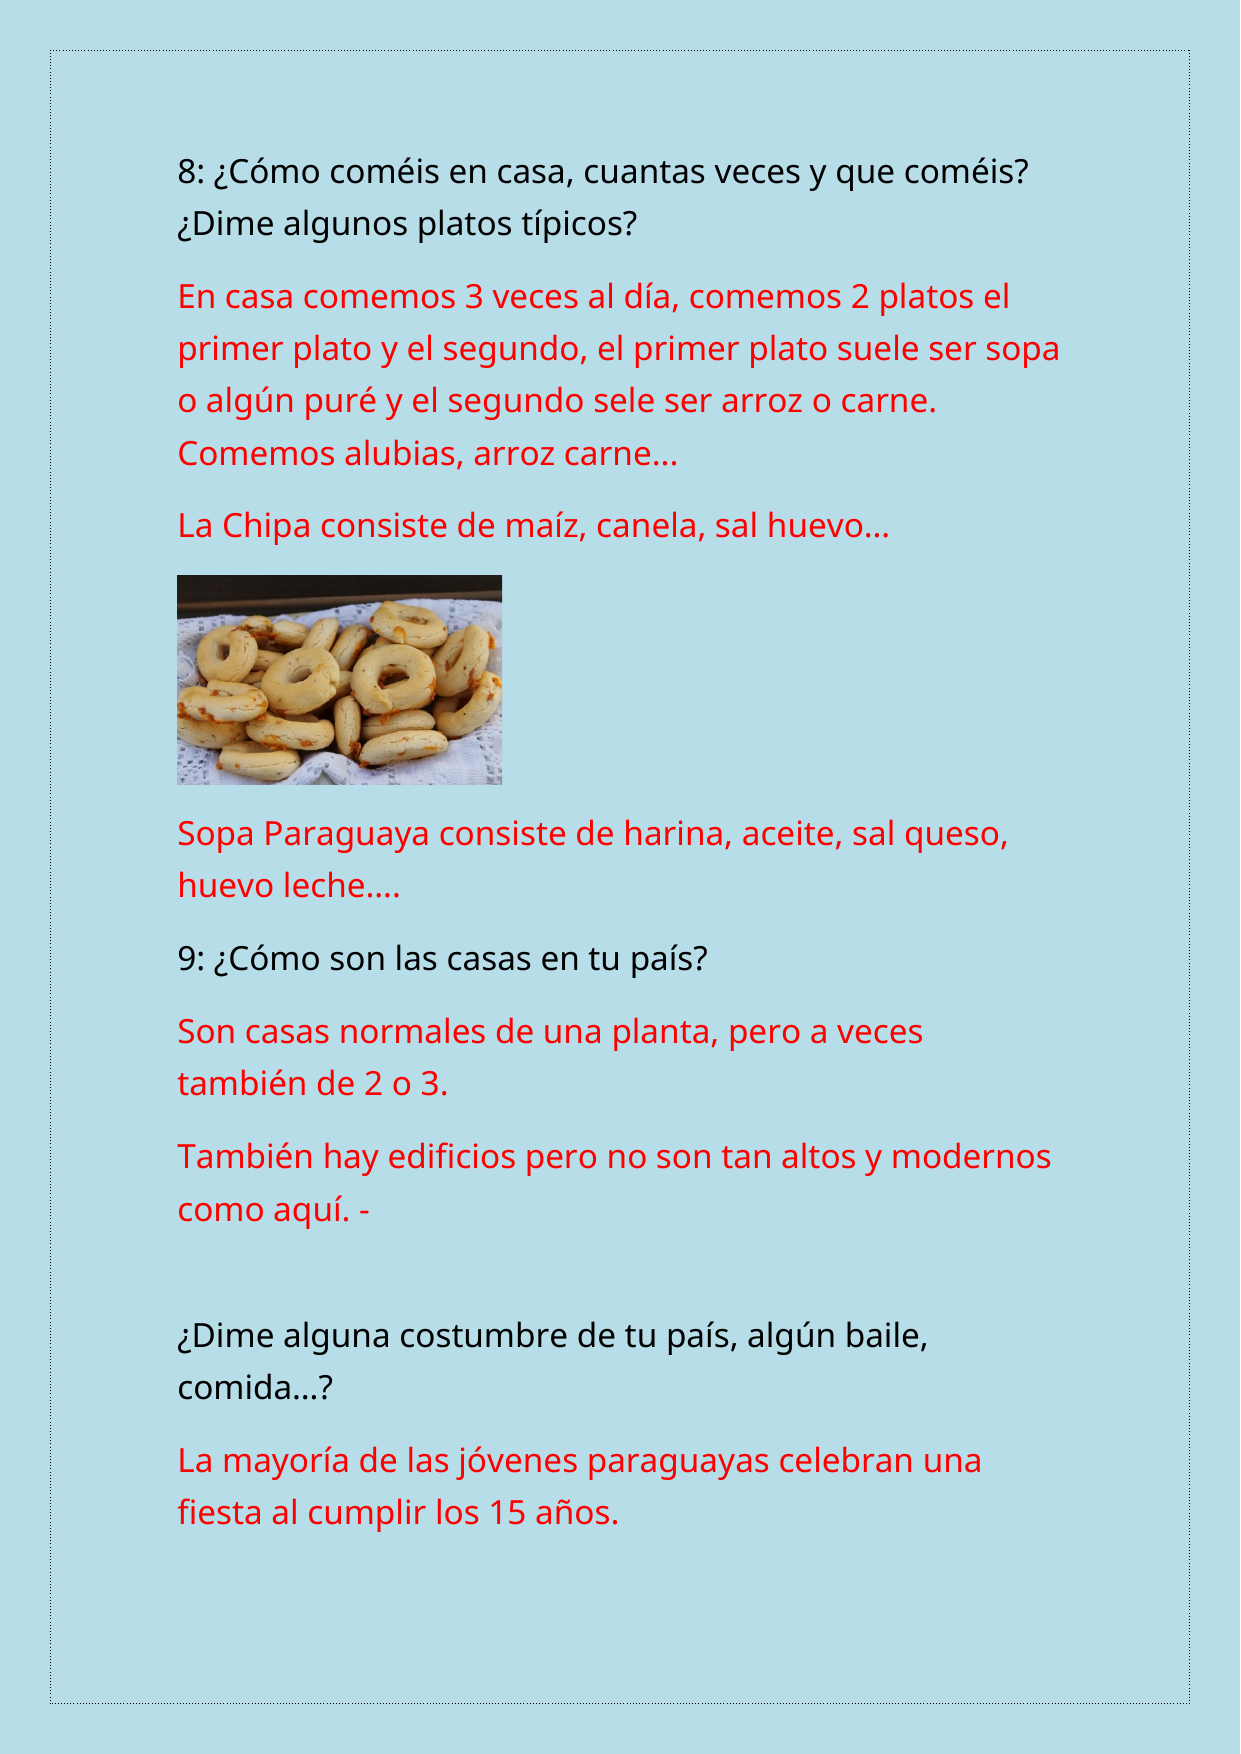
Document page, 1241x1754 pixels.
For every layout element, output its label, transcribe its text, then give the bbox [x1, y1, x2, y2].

text ¿Dime alguna costumbre de tu país, algún baile, comida…? [177, 1311, 1063, 1409]
text En casa comemos 3 veces al día, comemos 2 platos el primer plato y el segundo, el primer plato suele ser sopa o algún puré y el segundo sele ser arroz o carne. Comemos alubias, arroz carne... [177, 273, 1063, 475]
picture [177, 575, 503, 785]
text Son casas normales de una planta, pero a veces también de 2 o 3. [177, 1008, 1063, 1106]
text 9: ¿Cómo son las casas en tu país? [177, 935, 1063, 980]
text 8: ¿Cómo coméis en casa, cuantas veces y que coméis? ¿Dime algunos platos típicos? [177, 147, 1063, 245]
text También hay edificios pero no son tan altos y modernos como aquí. - [177, 1133, 1063, 1231]
text Sopa Paraguaya consiste de harina, aceite, sal queso, huevo leche…. [177, 810, 1063, 907]
text La Chipa consiste de maíz, canela, sal huevo… [177, 502, 1063, 548]
text La mayoría de las jóvenes paraguayas celebran una fiesta al cumplir los 15 años. [177, 1437, 1063, 1534]
